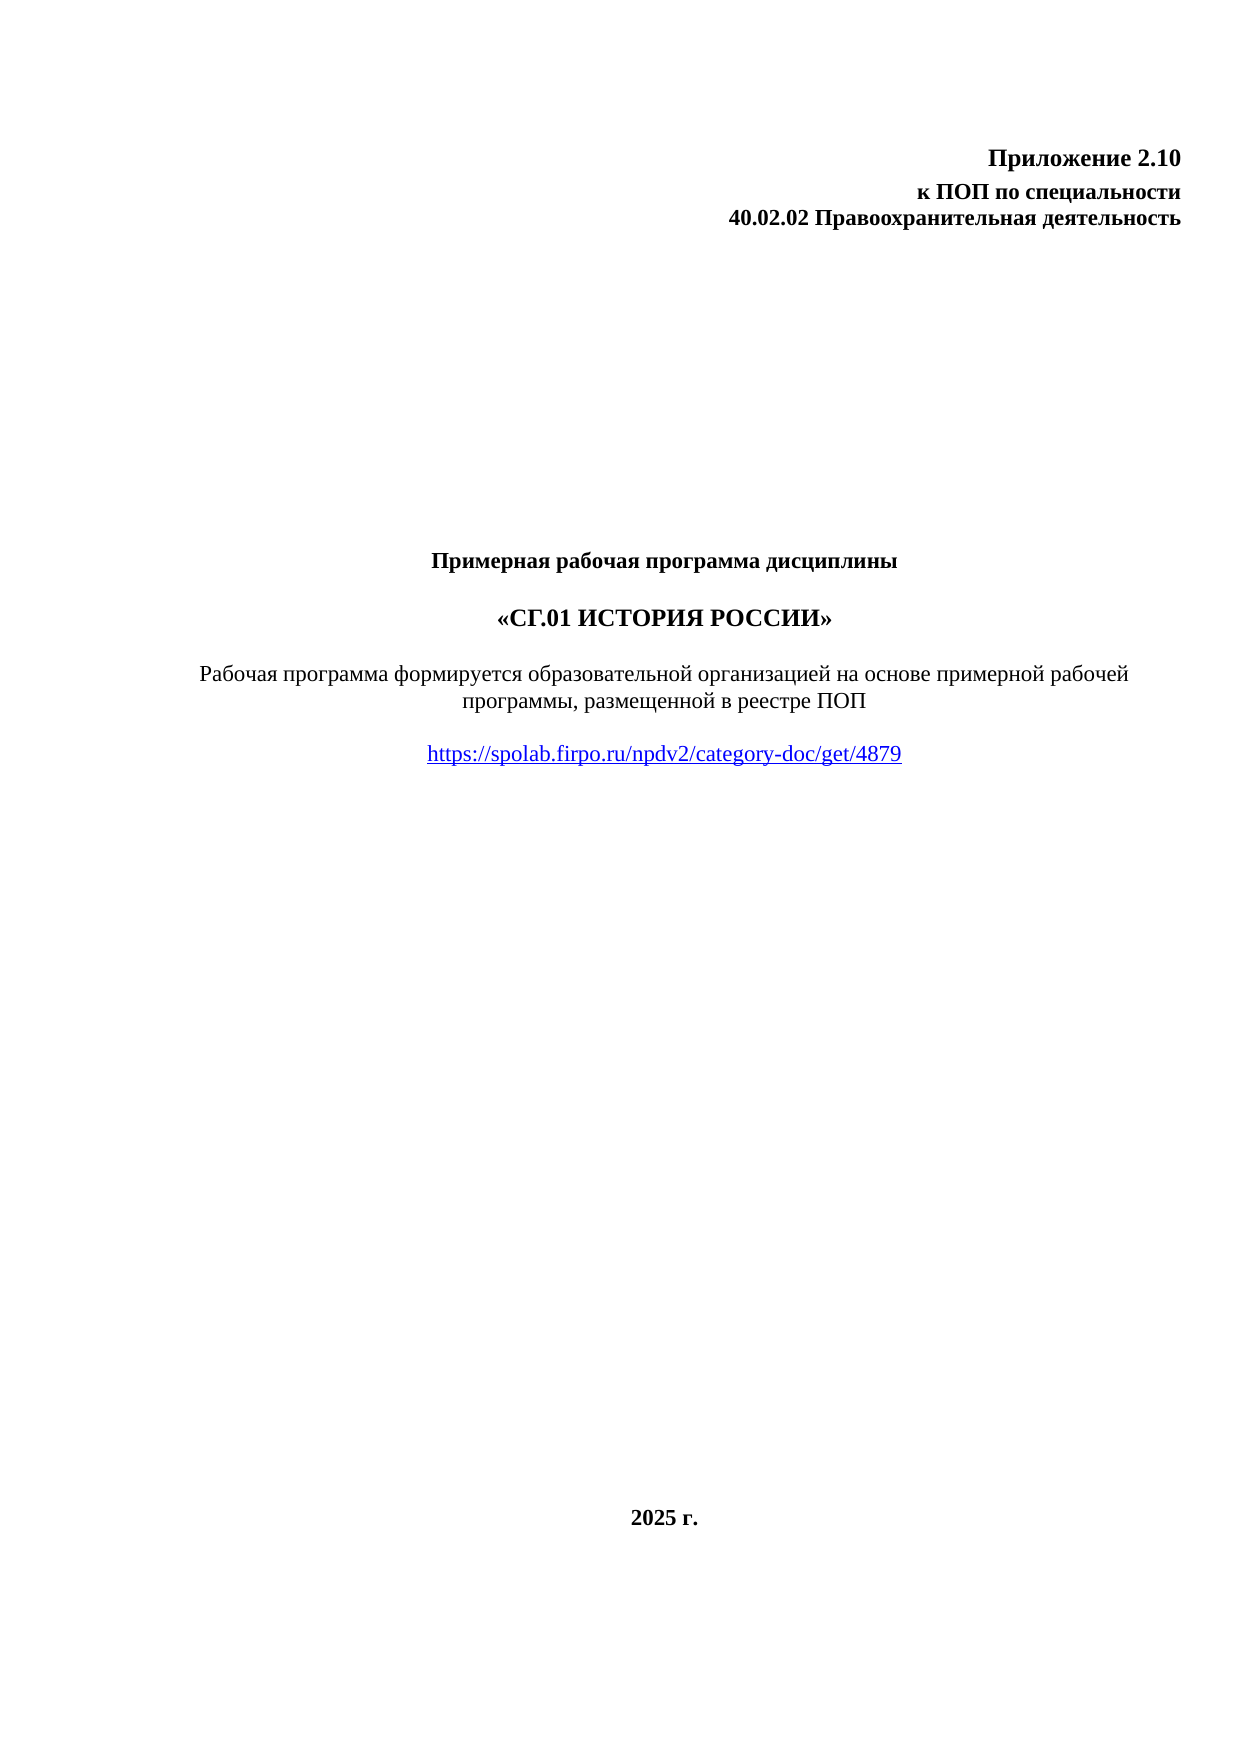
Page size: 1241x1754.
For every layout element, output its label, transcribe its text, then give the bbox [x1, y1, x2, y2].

text https://spolab.firpo.ru/npdv2/category-doc/get/4879 [148, 739, 1181, 766]
text Рабочая программа формируется образовательной организацией на основе примерной рабочей программы, размещенной в реестре ПОП [148, 661, 1181, 713]
text к ПОП по специальности [148, 178, 1181, 204]
text 40.02.02 Правоохранительная деятельность [148, 204, 1181, 231]
text Примерная рабочая программа дисциплины [148, 547, 1181, 573]
subtitle «СГ.01 ИСТОРИЯ РОССИИ» [148, 603, 1181, 631]
subtitle Приложение 2.10 [148, 143, 1181, 172]
text 2025 г. [148, 1504, 1181, 1530]
